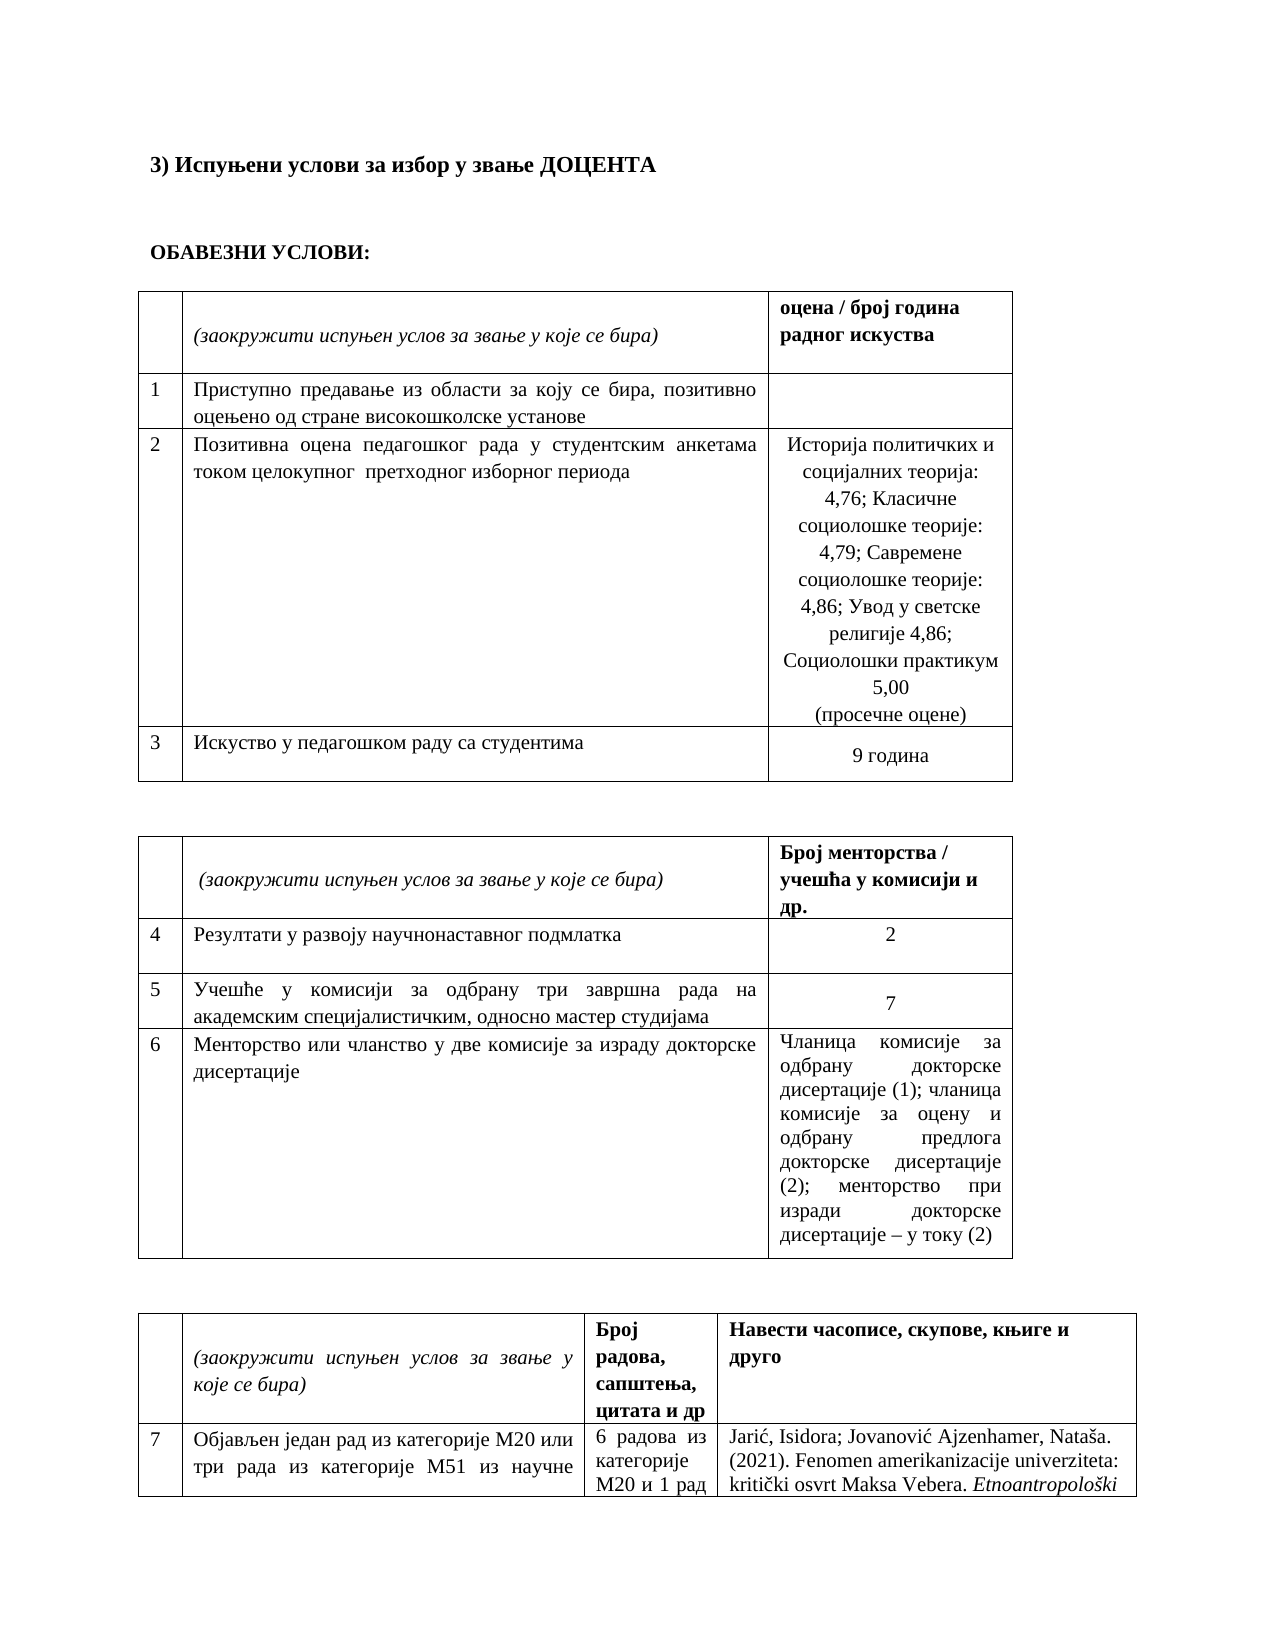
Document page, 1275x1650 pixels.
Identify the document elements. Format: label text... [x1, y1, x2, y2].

table_cell 3 [139, 727, 182, 781]
table_header oценa / број година радног искуства [769, 292, 1012, 373]
table_cell Менторство или чланство у две комисије за израду докторске дисертације [183, 1029, 768, 1258]
table_cell Чланица комисије за одбрану докторске дисертације (1); чланица комисије за оцену и одбрану предлога докторске дисертације (2); менторство при изради докторске дисертације – у току (2) [769, 1029, 1012, 1258]
table_cell 2 [139, 429, 182, 726]
table_header (заокружити испуњен услов за звање у које се бира) [183, 292, 768, 373]
table_header [139, 292, 182, 373]
text 3) Испуњени услови за избор у звање ДОЦЕНТА [150, 150, 1125, 177]
table_cell 7 [769, 974, 1012, 1028]
text ОБАВЕЗНИ УСЛОВИ: [150, 237, 1125, 264]
table_header Број радова, сапштења, цитата и др [585, 1314, 717, 1423]
table_cell 5 [139, 974, 182, 1028]
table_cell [585, 1424, 717, 1496]
table_header Навести часописе, скупове, књиге и друго [718, 1314, 1136, 1423]
table_cell 1 [139, 374, 182, 428]
table_cell Искуство у педагошком раду са студентима [183, 727, 768, 781]
table_cell Историја политичких и социјалних теорија: 4,76; Класичне социолошке теорије: 4,79; Савремене социолошке теорије: 4,86; Увод у светске религије 4,86; Социолошки практикум 5,00 (просечне оцене) [769, 429, 1012, 726]
table_cell Учешће у комисији за одбрану три завршна рада на академским специјалистичким, односно мастер студијама [183, 974, 768, 1028]
table_cell 2 [769, 919, 1012, 973]
table_cell 9 година [769, 727, 1012, 781]
table_cell 7 [139, 1424, 182, 1496]
table_cell Приступно предавање из области за коју се бира, позитивно оцењено од стране високошколске установе [183, 374, 768, 428]
table_cell Позитивна оцена педагошког рада у студентским анкетама током целокупног претходног изборног периода [183, 429, 768, 726]
table_cell 4 [139, 919, 182, 973]
table_cell Резултати у развоју научнонаставног подмлатка [183, 919, 768, 973]
table_header (заокружити испуњен услов за звање у које се бира) [183, 1314, 584, 1423]
table_header [139, 1314, 182, 1423]
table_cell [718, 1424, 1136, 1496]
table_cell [183, 1424, 584, 1496]
table_cell [769, 374, 1012, 428]
table_header [139, 837, 182, 918]
table_header Број менторства / учешћа у комисији и др. [769, 837, 1012, 918]
table_cell 6 [139, 1029, 182, 1258]
table_header (заокружити испуњен услов за звање у које се бира) [183, 837, 768, 918]
